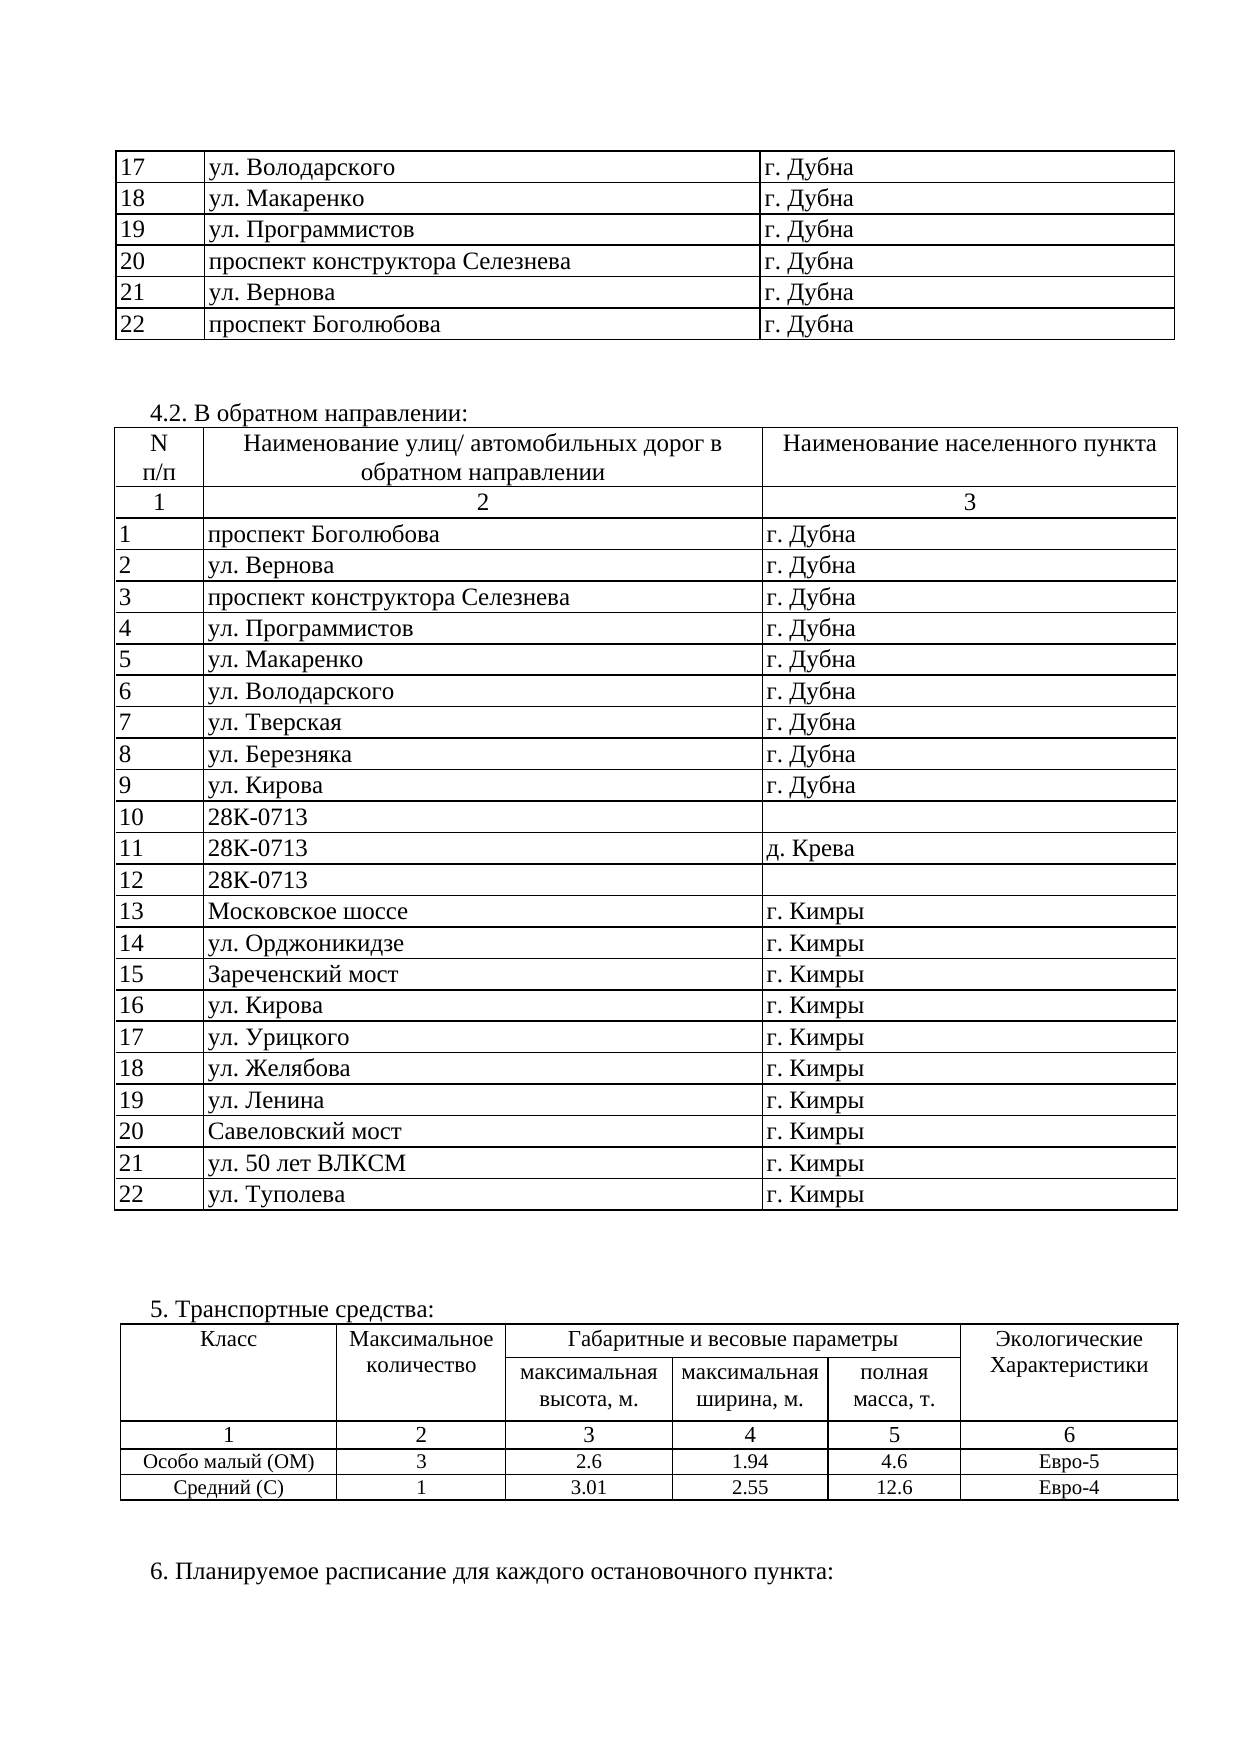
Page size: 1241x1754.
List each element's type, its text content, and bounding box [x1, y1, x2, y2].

table_cell ул. Кирова [204, 770, 762, 800]
table_cell 15 [115, 959, 203, 989]
table_cell ул. Володарского [204, 676, 762, 706]
table_cell 10 [115, 801, 203, 832]
table_cell 6 [115, 675, 203, 706]
table_cell Евро-4 [961, 1475, 1177, 1499]
table_cell 17 [115, 1021, 203, 1052]
table_cell г. Кимры [763, 958, 1177, 989]
table_cell максимальная высота, м. [506, 1358, 672, 1420]
table_cell ул. Макаренко [204, 645, 762, 674]
table_cell ул. Желябова [204, 1053, 762, 1083]
table_cell г. Кимры [763, 1146, 1177, 1178]
table_cell ул. Тверская [204, 707, 762, 737]
table_cell г. Кимры [763, 1083, 1177, 1115]
table_cell 4 [115, 613, 203, 643]
table_cell Савеловский мост [204, 1116, 762, 1146]
table_cell 28К-0713 [204, 802, 762, 832]
table_cell ул. Орджоникидзе [204, 928, 762, 957]
table_cell ул. Березняка [204, 739, 762, 769]
table_cell ул. Ленина [204, 1085, 762, 1115]
table_cell ул. Урицкого [204, 1022, 762, 1052]
table_cell 3 [506, 1422, 672, 1448]
table_cell максимальная ширина, м. [673, 1358, 827, 1420]
table_cell 28К-0713 [204, 865, 762, 894]
table_cell 18 [117, 183, 204, 213]
table_cell Зареченский мост [204, 959, 762, 989]
table_cell г. Дубна [763, 580, 1177, 611]
table_cell г. Дубна [763, 611, 1177, 643]
table_cell 20 [115, 1116, 203, 1146]
table_cell 2.55 [673, 1475, 827, 1499]
table_cell 28К-0713 [204, 833, 762, 863]
table_cell 4.6 [829, 1450, 960, 1473]
table_cell Средний (С) [121, 1475, 336, 1499]
table_cell 22 [115, 1179, 203, 1209]
table_cell ул. Володарского [205, 152, 759, 181]
table_cell [763, 863, 1177, 894]
table_cell проспект Боголюбова [205, 309, 759, 339]
table_header Наименование населенного пункта [763, 428, 1177, 486]
table_header Класс [121, 1325, 336, 1420]
table_cell ул. 50 лет ВЛКСМ [204, 1148, 762, 1178]
table_cell 2.6 [506, 1450, 672, 1473]
table_cell ул. Макаренко [205, 183, 759, 213]
table_header Габаритные и весовые параметры [506, 1325, 960, 1357]
table_cell 3.01 [506, 1475, 672, 1499]
table_header Экологические Характеристики [961, 1325, 1177, 1420]
table_cell проспект конструктора Селезнева [204, 582, 762, 611]
table_header Наименование улиц/ автомобильных дорог в обратном направлении [204, 428, 762, 486]
table_cell г. Дубна [763, 769, 1177, 800]
table_cell 20 [117, 246, 204, 276]
table_cell 1 [121, 1422, 336, 1448]
table_cell г. Кимры [763, 1115, 1177, 1146]
table_cell 13 [115, 896, 203, 926]
table_cell ул. Программистов [205, 215, 759, 244]
table_cell 1 [115, 487, 203, 517]
table_cell 1 [115, 518, 203, 548]
table_cell 19 [117, 215, 204, 244]
table_cell [763, 800, 1177, 832]
table_cell ул. Кирова [204, 991, 762, 1020]
table_cell г. Кимры [763, 926, 1177, 957]
table_cell 11 [115, 833, 203, 863]
table_cell 4 [673, 1422, 827, 1448]
table_cell ул. Вернова [205, 277, 759, 307]
table_cell г. Дубна [761, 309, 1174, 339]
table_cell 21 [115, 1147, 203, 1178]
table_cell ул. Программистов [204, 613, 762, 643]
table_cell 16 [115, 990, 203, 1020]
text 4.2. В обратном направлении: [150, 398, 1090, 427]
table_cell проспект Боголюбова [204, 519, 762, 548]
table_cell 12 [115, 864, 203, 894]
table_cell проспект конструктора Селезнева [205, 246, 759, 276]
table_cell 1.94 [673, 1450, 827, 1473]
table_cell ул. Туполева [204, 1179, 762, 1209]
table_cell 3 [763, 486, 1177, 517]
table_cell г. Кимры [763, 1020, 1177, 1052]
table_cell 9 [115, 770, 203, 800]
table_cell г. Дубна [763, 643, 1177, 674]
table_cell г. Дубна [761, 277, 1174, 307]
table_cell 1 [337, 1475, 505, 1499]
table_cell 5 [829, 1422, 960, 1448]
table_cell 3 [115, 581, 203, 611]
table_cell г. Дубна [763, 549, 1177, 580]
table_cell г. Дубна [763, 737, 1177, 769]
table_cell 12.6 [829, 1475, 960, 1499]
text 5. Транспортные средства: [150, 1294, 1090, 1323]
table_cell 19 [115, 1084, 203, 1115]
table_cell 2 [115, 550, 203, 580]
table_cell г. Дубна [761, 246, 1174, 276]
table_cell г. Кимры [763, 1052, 1177, 1083]
table_cell г. Дубна [763, 674, 1177, 706]
table_cell 17 [117, 152, 204, 181]
table_cell г. Дубна [763, 517, 1177, 548]
table_cell полная масса, т. [829, 1358, 960, 1420]
table_cell ул. Вернова [204, 550, 762, 580]
table_cell Особо малый (ОМ) [121, 1450, 336, 1473]
table_cell г. Кимры [763, 989, 1177, 1020]
table_cell Евро-5 [961, 1450, 1177, 1473]
table_cell Московское шоссе [204, 896, 762, 926]
table_cell 3 [337, 1450, 505, 1473]
table_cell 2 [204, 487, 762, 517]
table_cell г. Дубна [761, 215, 1174, 244]
table_cell г. Кимры [763, 895, 1177, 926]
table_cell 5 [115, 644, 203, 674]
table_cell г. Дубна [761, 183, 1174, 213]
table_cell г. Кимры [763, 1178, 1177, 1209]
table_cell г. Дубна [761, 152, 1174, 181]
text 6. Планируемое расписание для каждого остановочного пункта: [150, 1556, 1090, 1584]
table_cell 7 [115, 707, 203, 737]
table_cell 14 [115, 927, 203, 957]
table_cell г. Дубна [763, 706, 1177, 737]
table_cell 22 [117, 309, 204, 339]
table_cell 6 [961, 1422, 1177, 1448]
table_cell 8 [115, 738, 203, 769]
table_cell 18 [115, 1053, 203, 1083]
table_cell 21 [117, 277, 204, 307]
table_cell д. Крева [763, 832, 1177, 863]
table_header N п/п [115, 428, 203, 486]
table_cell 2 [337, 1422, 505, 1448]
table_header Максимальное количество [337, 1325, 505, 1420]
